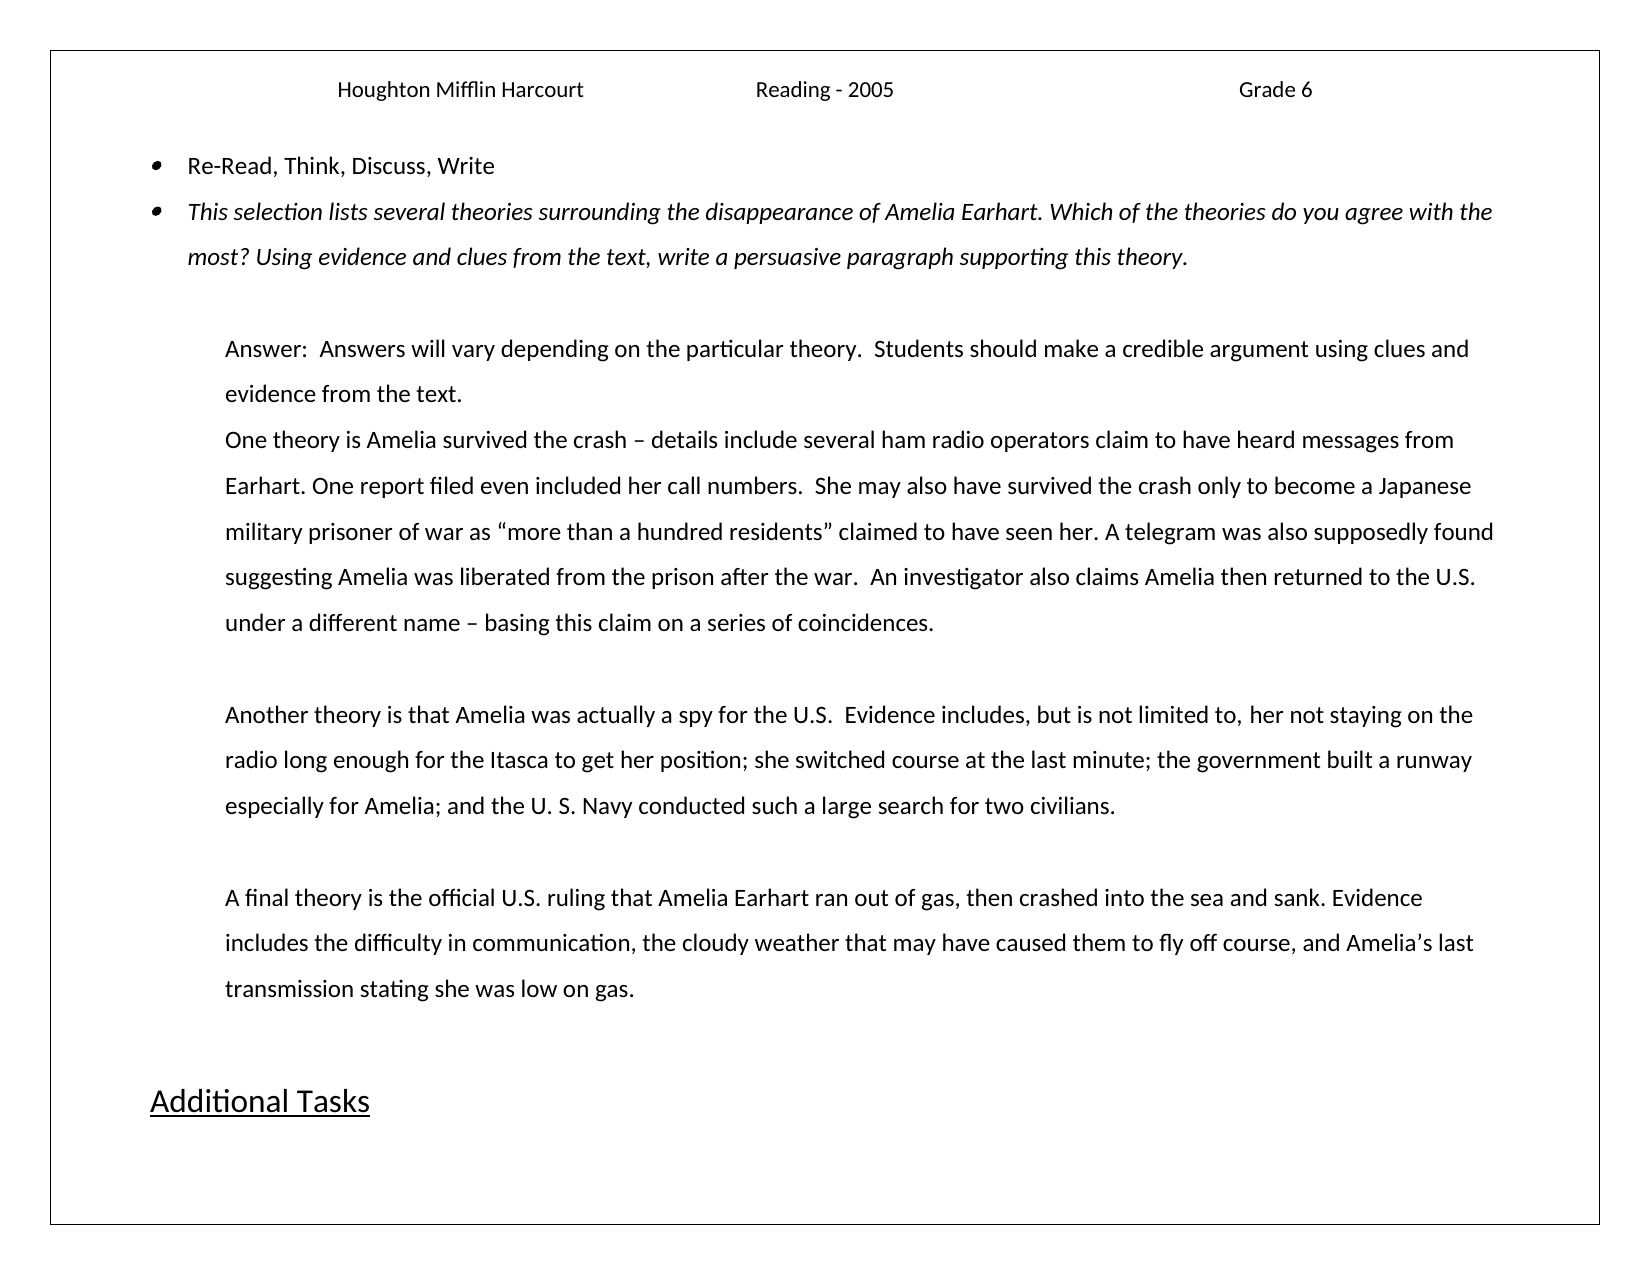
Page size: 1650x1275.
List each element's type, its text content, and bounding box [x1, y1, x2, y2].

text Additional Tasks [150, 1080, 1500, 1121]
list This selection lists several theories surrounding the disappearance of Amelia Earhart. Which of the theories do you agree with the most? Using evidence and clues from the text, write a persuasive paragraph supporting this theory. [150, 196, 1500, 272]
list One theory is Amelia survived the crash – details include several ham radio operators claim to have heard messages from Earhart. One report filed even included her call numbers. She may also have survived the crash only to become a Japanese military prisoner of war as “more than a hundred residents” claimed to have seen her. A telegram was also supposedly found suggesting Amelia was liberated from the prison after the war. An investigator also claims Amelia then returned to the U.S. under a different name – basing this claim on a series of coincidences. [225, 424, 1500, 638]
list Answer: Answers will vary depending on the particular theory. Students should make a credible argument using clues and evidence from the text. [225, 333, 1500, 409]
list A final theory is the official U.S. ruling that Amelia Earhart ran out of gas, then crashed into the sea and sank. Evidence includes the difficulty in communication, the cloudy weather that may have caused them to fly off course, and Amelia’s last transmission stating she was low on gas. [225, 882, 1500, 1004]
list Another theory is that Amelia was actually a spy for the U.S. Evidence includes, but is not limited to, her not staying on the radio long enough for the Itasca to get her position; she switched course at the last minute; the government built a runway especially for Amelia; and the U. S. Navy conducted such a large search for two civilians. [225, 699, 1500, 821]
list Re-Read, Think, Discuss, Write [150, 150, 1500, 181]
